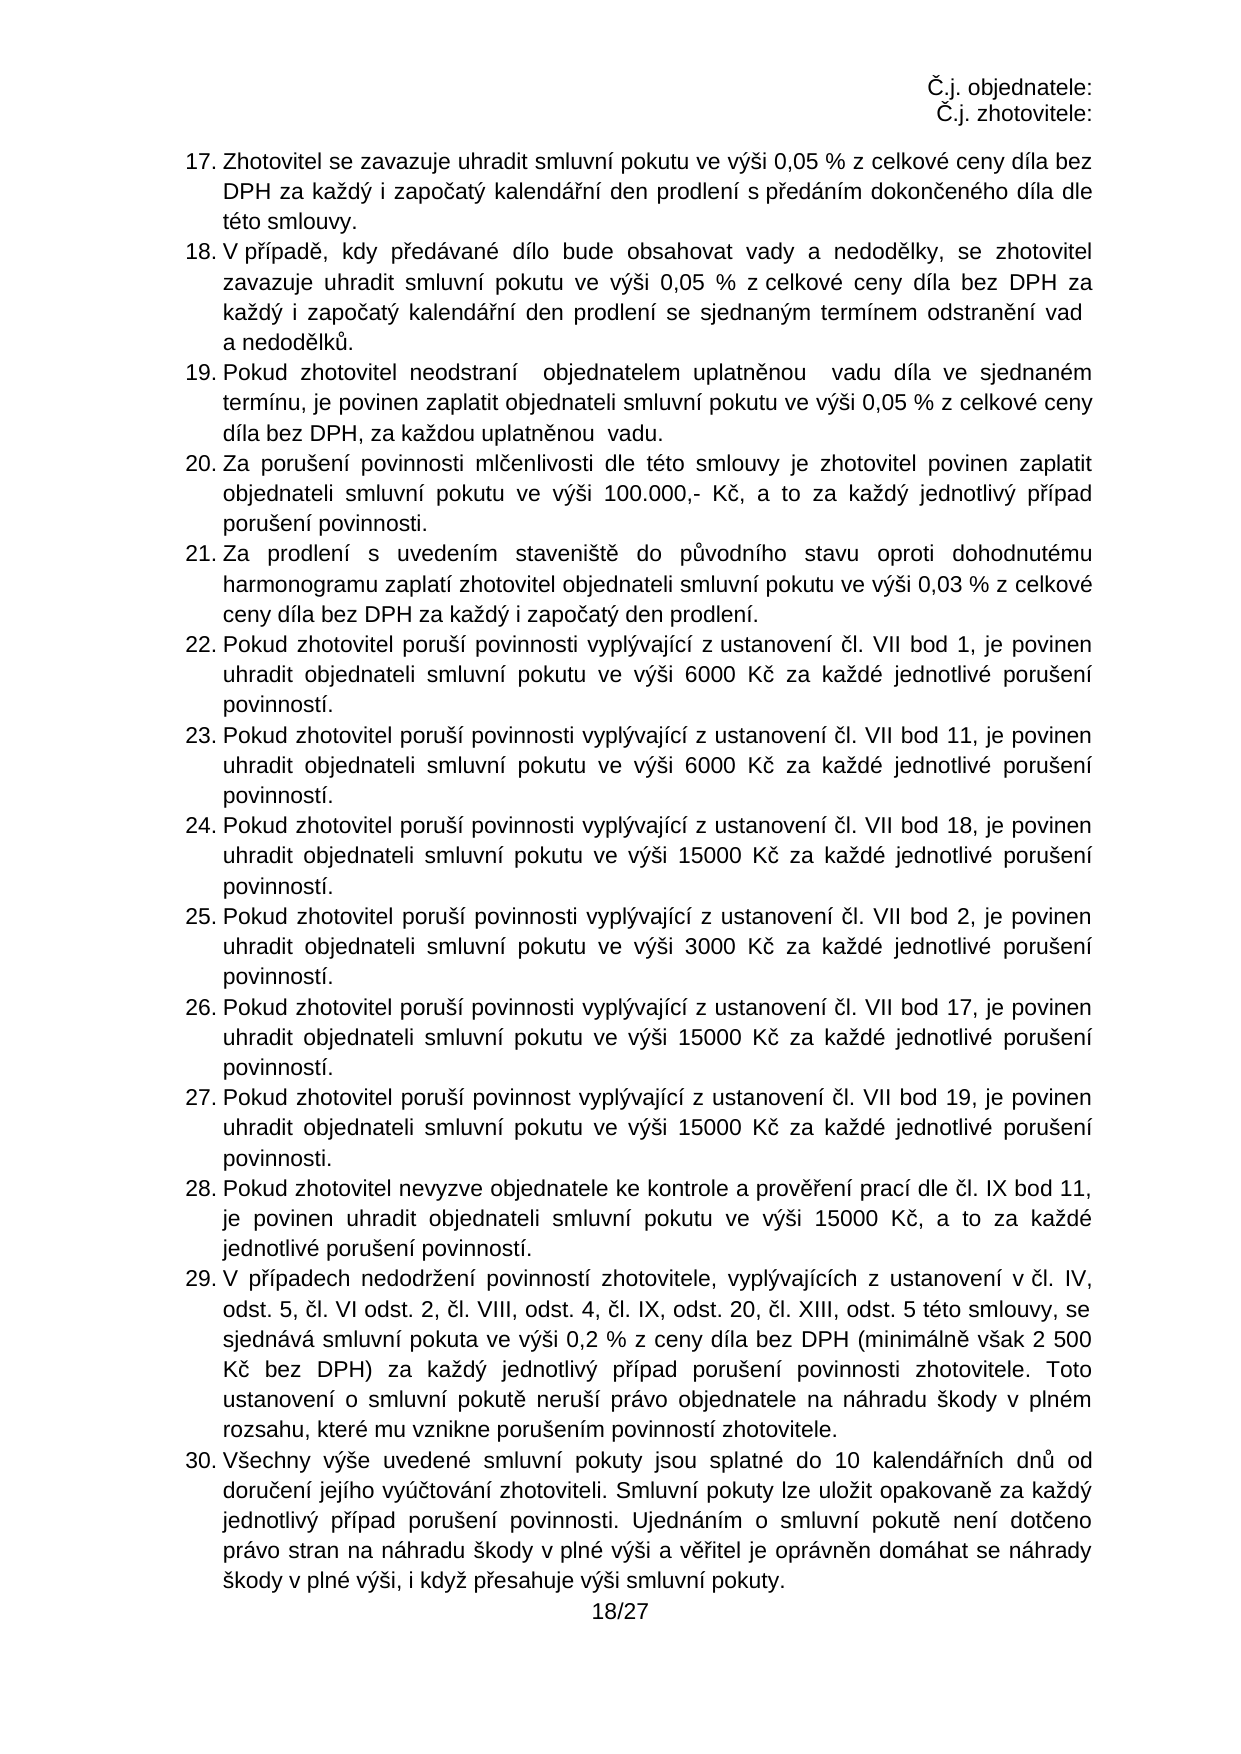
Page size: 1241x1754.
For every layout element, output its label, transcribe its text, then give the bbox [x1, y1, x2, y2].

list Všechny výše uvedené smluvní pokuty jsou splatné do 10 kalendářních dnů od doručení jejího vyúčtování zhotoviteli. Smluvní pokuty lze uložit opakovaně za každý jednotlivý případ porušení povinnosti. Ujednáním o smluvní pokutě není dotčeno právo stran na náhradu škody v plné výši a věřitel je oprávněn domáhat se náhrady škody v plné výši, i když přesahuje výši smluvní pokuty. [185, 1447, 1093, 1594]
list V případech nedodržení povinností zhotovitele, vyplývajících z ustanovení v čl. IV, odst. 5, čl. VI odst. 2, čl. VIII, odst. 4, čl. IX, odst. 20, čl. XIII, odst. 5 této smlouvy, se sjednává smluvní pokuta ve výši 0,2 % z ceny díla bez DPH (minimálně však 2 500 Kč bez DPH) za každý jednotlivý případ porušení povinnosti zhotovitele. Toto ustanovení o smluvní pokutě neruší právo objednatele na náhradu škody v plném rozsahu, které mu vznikne porušením povinností zhotovitele. [185, 1265, 1093, 1443]
list Zhotovitel se zavazuje uhradit smluvní pokutu ve výši 0,05 % z celkové ceny díla bez DPH za každý i započatý kalendářní den prodlení s předáním dokončeného díla dle této smlouvy. [185, 148, 1093, 234]
list V případě, kdy předávané dílo bude obsahovat vady a nedodělky, se zhotovitel zavazuje uhradit smluvní pokutu ve výši 0,05 % z celkové ceny díla bez DPH za každý i započatý kalendářní den prodlení se sjednaným termínem odstranění vad a nedodělků. [185, 238, 1093, 355]
list Pokud zhotovitel poruší povinnosti vyplývající z ustanovení čl. VII bod 1, je povinen uhradit objednateli smluvní pokutu ve výši 6000 Kč za každé jednotlivé porušení povinností. [185, 631, 1093, 718]
list Pokud zhotovitel poruší povinnosti vyplývající z ustanovení čl. VII bod 18, je povinen uhradit objednateli smluvní pokutu ve výši 15000 Kč za každé jednotlivé porušení povinností. [185, 812, 1093, 899]
list Pokud zhotovitel nevyzve objednatele ke kontrole a prověření prací dle čl. IX bod 11, je povinen uhradit objednateli smluvní pokutu ve výši 15000 Kč, a to za každé jednotlivé porušení povinností. [185, 1175, 1093, 1261]
list Pokud zhotovitel poruší povinnost vyplývající z ustanovení čl. VII bod 19, je povinen uhradit objednateli smluvní pokutu ve výši 15000 Kč za každé jednotlivé porušení povinnosti. [185, 1084, 1093, 1171]
list Pokud zhotovitel poruší povinnosti vyplývající z ustanovení čl. VII bod 17, je povinen uhradit objednateli smluvní pokutu ve výši 15000 Kč za každé jednotlivé porušení povinností. [185, 993, 1093, 1080]
list Pokud zhotovitel poruší povinnosti vyplývající z ustanovení čl. VII bod 11, je povinen uhradit objednateli smluvní pokutu ve výši 6000 Kč za každé jednotlivé porušení povinností. [185, 722, 1093, 808]
list Pokud zhotovitel poruší povinnosti vyplývající z ustanovení čl. VII bod 2, je povinen uhradit objednateli smluvní pokutu ve výši 3000 Kč za každé jednotlivé porušení povinností. [185, 903, 1093, 989]
list Za prodlení s uvedením staveniště do původního stavu oproti dohodnutému harmonogramu zaplatí zhotovitel objednateli smluvní pokutu ve výši 0,03 % z celkové ceny díla bez DPH za každý i započatý den prodlení. [185, 540, 1093, 627]
list Pokud zhotovitel neodstraní objednatelem uplatněnou vadu díla ve sjednaném termínu, je povinen zaplatit objednateli smluvní pokutu ve výši 0,05 % z celkové ceny díla bez DPH, za každou uplatněnou vadu. [185, 359, 1093, 446]
list Za porušení povinnosti mlčenlivosti dle této smlouvy je zhotovitel povinen zaplatit objednateli smluvní pokutu ve výši 100.000,- Kč, a to za každý jednotlivý případ porušení povinnosti. [185, 450, 1093, 536]
